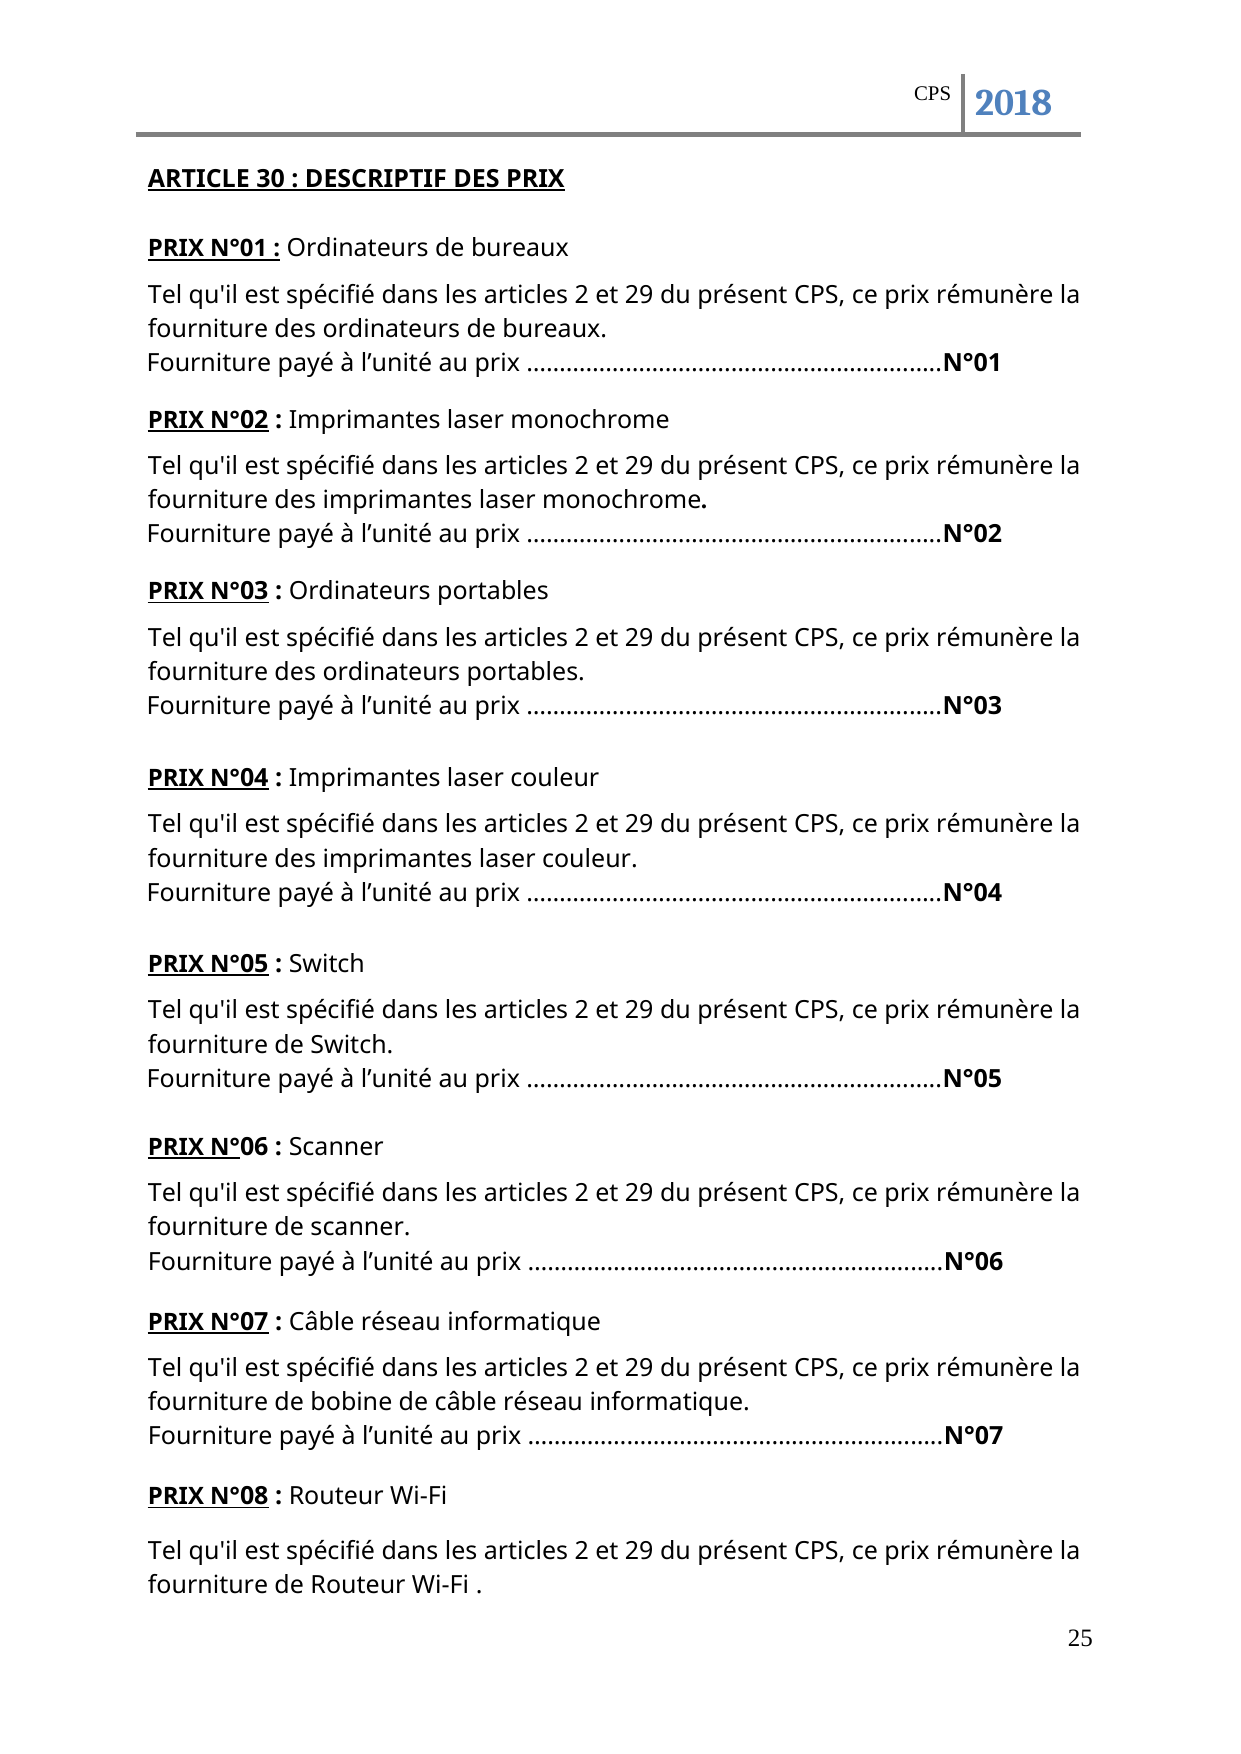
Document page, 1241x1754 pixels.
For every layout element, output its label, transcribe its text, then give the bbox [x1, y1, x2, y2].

list Fourniture payé à l’unité au prix ………………………….…………….…….….…..N°01 [146, 344, 1093, 379]
list Fourniture payé à l’unité au prix ………………………….…………….…….….…..N°05 [146, 1060, 1093, 1094]
text Tel qu'il est spécifié dans les articles 2 et 29 du présent CPS, ce prix rémunère la fourniture de bobine de câble réseau informatique. [148, 1350, 1093, 1418]
list Fourniture payé à l’unité au prix ………………………….…………….…….….…..N°04 [146, 874, 1093, 908]
text Tel qu'il est spécifié dans les articles 2 et 29 du présent CPS, ce prix rémunère la fourniture des imprimantes laser couleur. [148, 806, 1093, 874]
text Tel qu'il est spécifié dans les articles 2 et 29 du présent CPS, ce prix rémunère la fourniture des ordinateurs portables. [148, 619, 1093, 687]
text PRIX N°04 : Imprimantes laser couleur [148, 759, 1093, 794]
text PRIX N°06 : Scanner [148, 1128, 1093, 1162]
text Tel qu'il est spécifié dans les articles 2 et 29 du présent CPS, ce prix rémunère la fourniture de Switch. [148, 992, 1093, 1060]
text Fourniture payé à l’unité au prix ………………………….…………….…….….…..N°06 [148, 1243, 1093, 1277]
subtitle ARTICLE 30 : DESCRIPTIF DES PRIX [148, 161, 1093, 195]
list Fourniture payé à l’unité au prix ………………………….…………….…….….…..N°03 [146, 687, 1093, 722]
text Tel qu'il est spécifié dans les articles 2 et 29 du présent CPS, ce prix rémunère la fourniture de scanner. [148, 1175, 1093, 1243]
text PRIX N°03 : Ordinateurs portables [148, 573, 1093, 607]
text PRIX N°05 : Switch [148, 946, 1093, 980]
text Tel qu'il est spécifié dans les articles 2 et 29 du présent CPS, ce prix rémunère la fourniture des ordinateurs de bureaux. [148, 276, 1093, 344]
text PRIX N°01 : Ordinateurs de bureaux [148, 230, 1093, 264]
text PRIX N°02 : Imprimantes laser monochrome [148, 401, 1093, 435]
text PRIX N°08 : Routeur Wi-Fi [148, 1478, 1093, 1512]
text Tel qu'il est spécifié dans les articles 2 et 29 du présent CPS, ce prix rémunère la fourniture de Routeur Wi-Fi . [148, 1533, 1093, 1601]
list Fourniture payé à l’unité au prix ………………………….…………….…….….…..N°02 [146, 516, 1093, 550]
text Tel qu'il est spécifié dans les articles 2 et 29 du présent CPS, ce prix rémunère la fourniture des imprimantes laser monochrome. [148, 448, 1093, 516]
text PRIX N°07 : Câble réseau informatique [148, 1303, 1093, 1337]
text Fourniture payé à l’unité au prix ………………………….…………….…….….…..N°07 [148, 1418, 1093, 1452]
